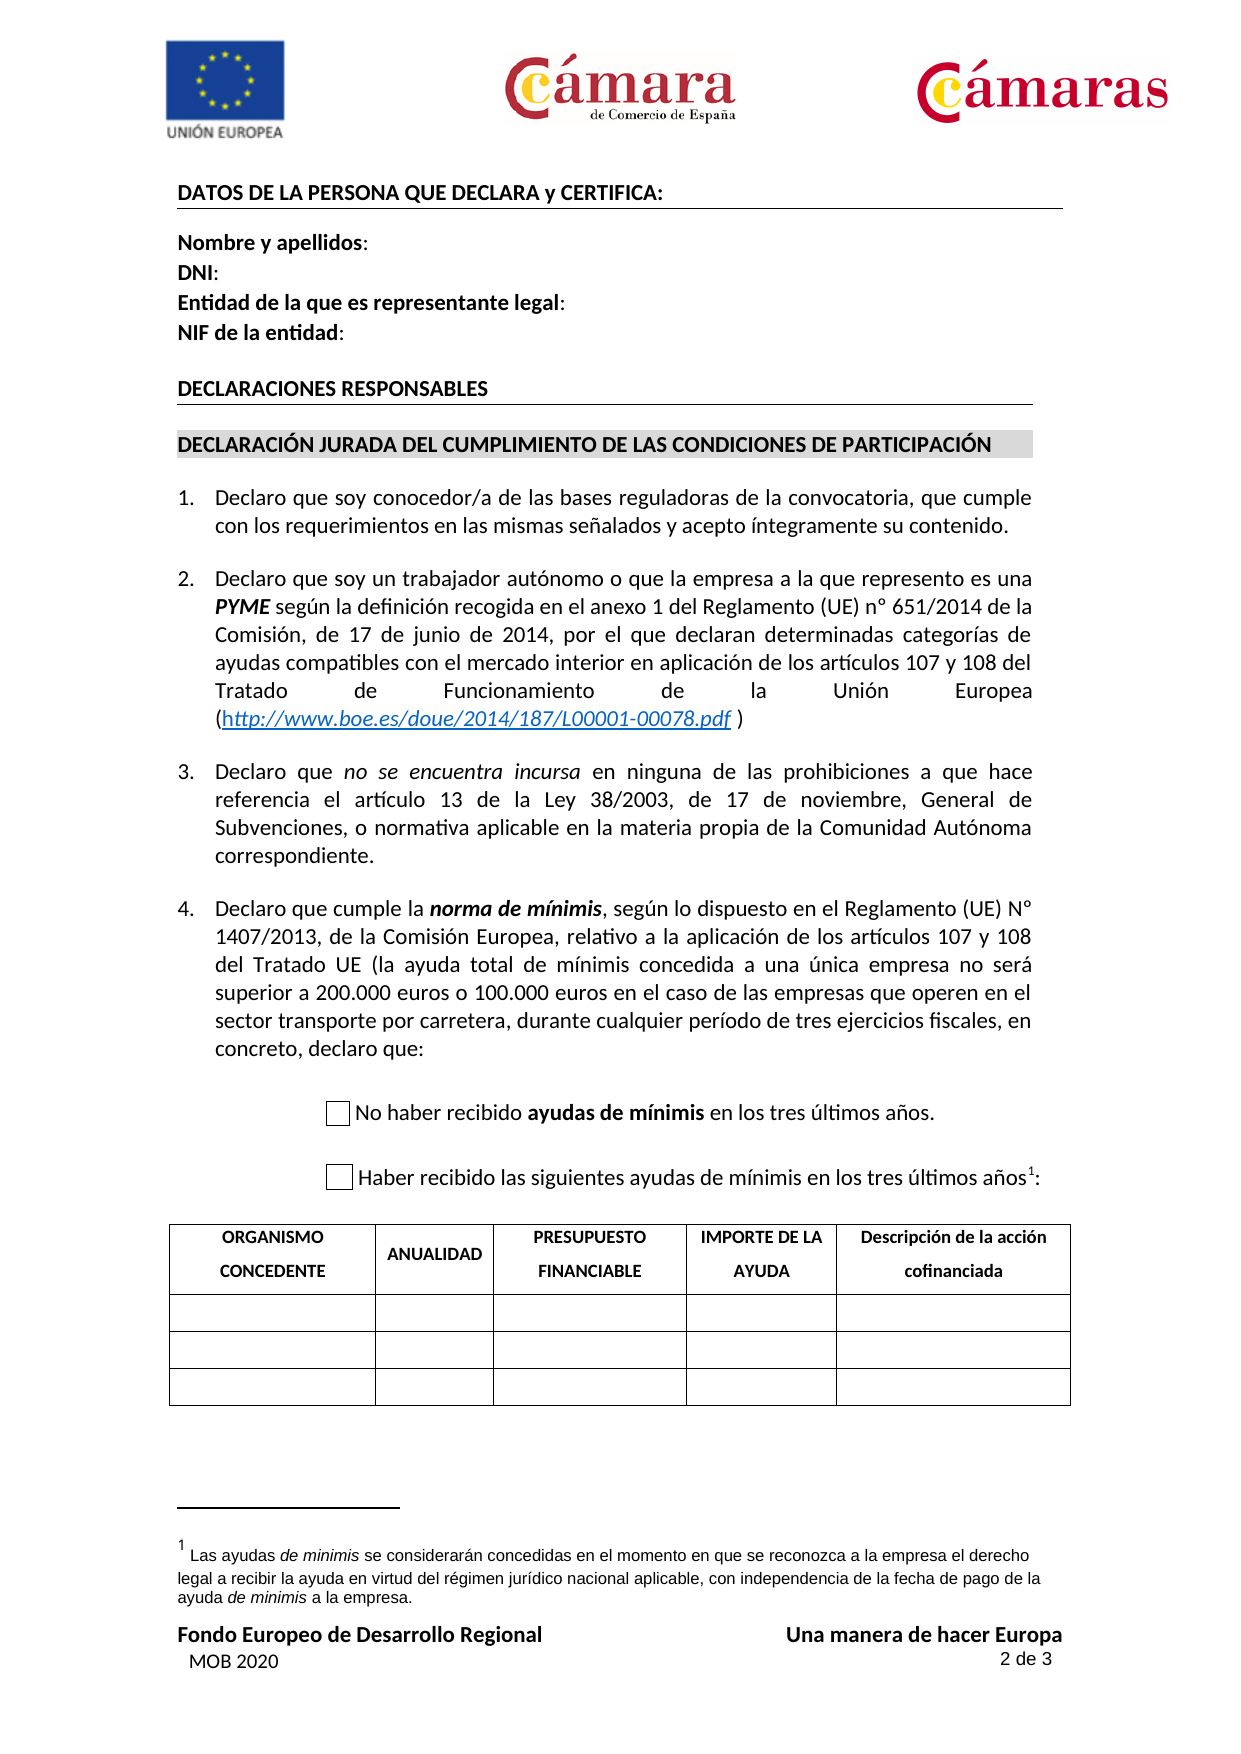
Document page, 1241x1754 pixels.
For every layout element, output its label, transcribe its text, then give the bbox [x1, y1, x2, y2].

table_cell [837, 1295, 1070, 1331]
list Declaro que soy un trabajador autónomo o que la empresa a la que represento es una PYME según la definición recogida en el anexo 1 del Reglamento (UE) nº 651/2014 de la Comisión, de 17 de junio de 2014, por el que declaran determinadas categorías de ayudas compatibles con el mercado interior en aplicación de los artículos 107 y 108 del Tratado de Funcionamiento de la Unión Europea (http://www.boe.es/doue/2014/187/L00001-00078.pdf ) [177, 564, 1033, 732]
text Entidad de la que es representante legal: [177, 288, 1063, 316]
table_cell [376, 1332, 493, 1368]
picture [162, 36, 286, 141]
table_cell [837, 1332, 1070, 1368]
table_cell [170, 1295, 375, 1331]
list Declaro que soy conocedor/a de las bases reguladoras de la convocatoria, que cumple con los requerimientos en las mismas señalados y acepto íntegramente su contenido. [177, 483, 1033, 539]
table_cell [376, 1295, 493, 1331]
table_header Descripción de la acción cofinanciada [837, 1225, 1070, 1294]
list No haber recibido ayudas de mínimis en los tres últimos años. [288, 1098, 1063, 1126]
list Haber recibido las siguientes ayudas de mínimis en los tres últimos años: [252, 1163, 1063, 1191]
list Declaro que no se encuentra incursa en ninguna de las prohibiciones a que hace referencia el artículo 13 de la Ley 38/2003, de 17 de noviembre, General de Subvenciones, o normativa aplicable en la materia propia de la Comunidad Autónoma correspondiente. [177, 757, 1033, 869]
table_cell [376, 1369, 493, 1405]
table_cell [687, 1295, 836, 1331]
table_header PRESUPUESTO FINANCIABLE [494, 1225, 686, 1294]
table_cell [494, 1295, 686, 1331]
table_cell [687, 1369, 836, 1405]
picture [503, 51, 737, 125]
table_cell [170, 1369, 375, 1405]
table_cell [687, 1332, 836, 1368]
list Declaro que cumple la norma de mínimis, según lo dispuesto en el Reglamento (UE) Nº 1407/2013, de la Comisión Europea, relativo a la aplicación de los artículos 107 y 108 del Tratado UE (la ayuda total de mínimis concedida a una única empresa no será superior a 200.000 euros o 100.000 euros en el caso de las empresas que operen en el sector transporte por carretera, durante cualquier período de tres ejercicios fiscales, en concreto, declaro que: [177, 894, 1033, 1062]
table_header IMPORTE DE LA AYUDA [687, 1225, 836, 1294]
text DECLARACIONES RESPONSABLES [177, 374, 1033, 404]
text NIF de la entidad: [177, 318, 1063, 347]
table_cell [494, 1332, 686, 1368]
text Nombre y apellidos: [177, 228, 1063, 256]
table_header ORGANISMO CONCEDENTE [170, 1225, 375, 1294]
text DNI: [177, 258, 1063, 286]
text DATOS DE LA PERSONA QUE DECLARA y CERTIFICA: [177, 148, 1063, 208]
text DECLARACIÓN JURADA DEL CUMPLIMIENTO DE LAS CONDICIONES DE PARTICIPACIÓN [177, 430, 1033, 458]
table_cell [837, 1369, 1070, 1405]
picture [913, 57, 1172, 125]
table_cell [170, 1332, 375, 1368]
table_cell [494, 1369, 686, 1405]
table_header ANUALIDAD [376, 1225, 493, 1294]
